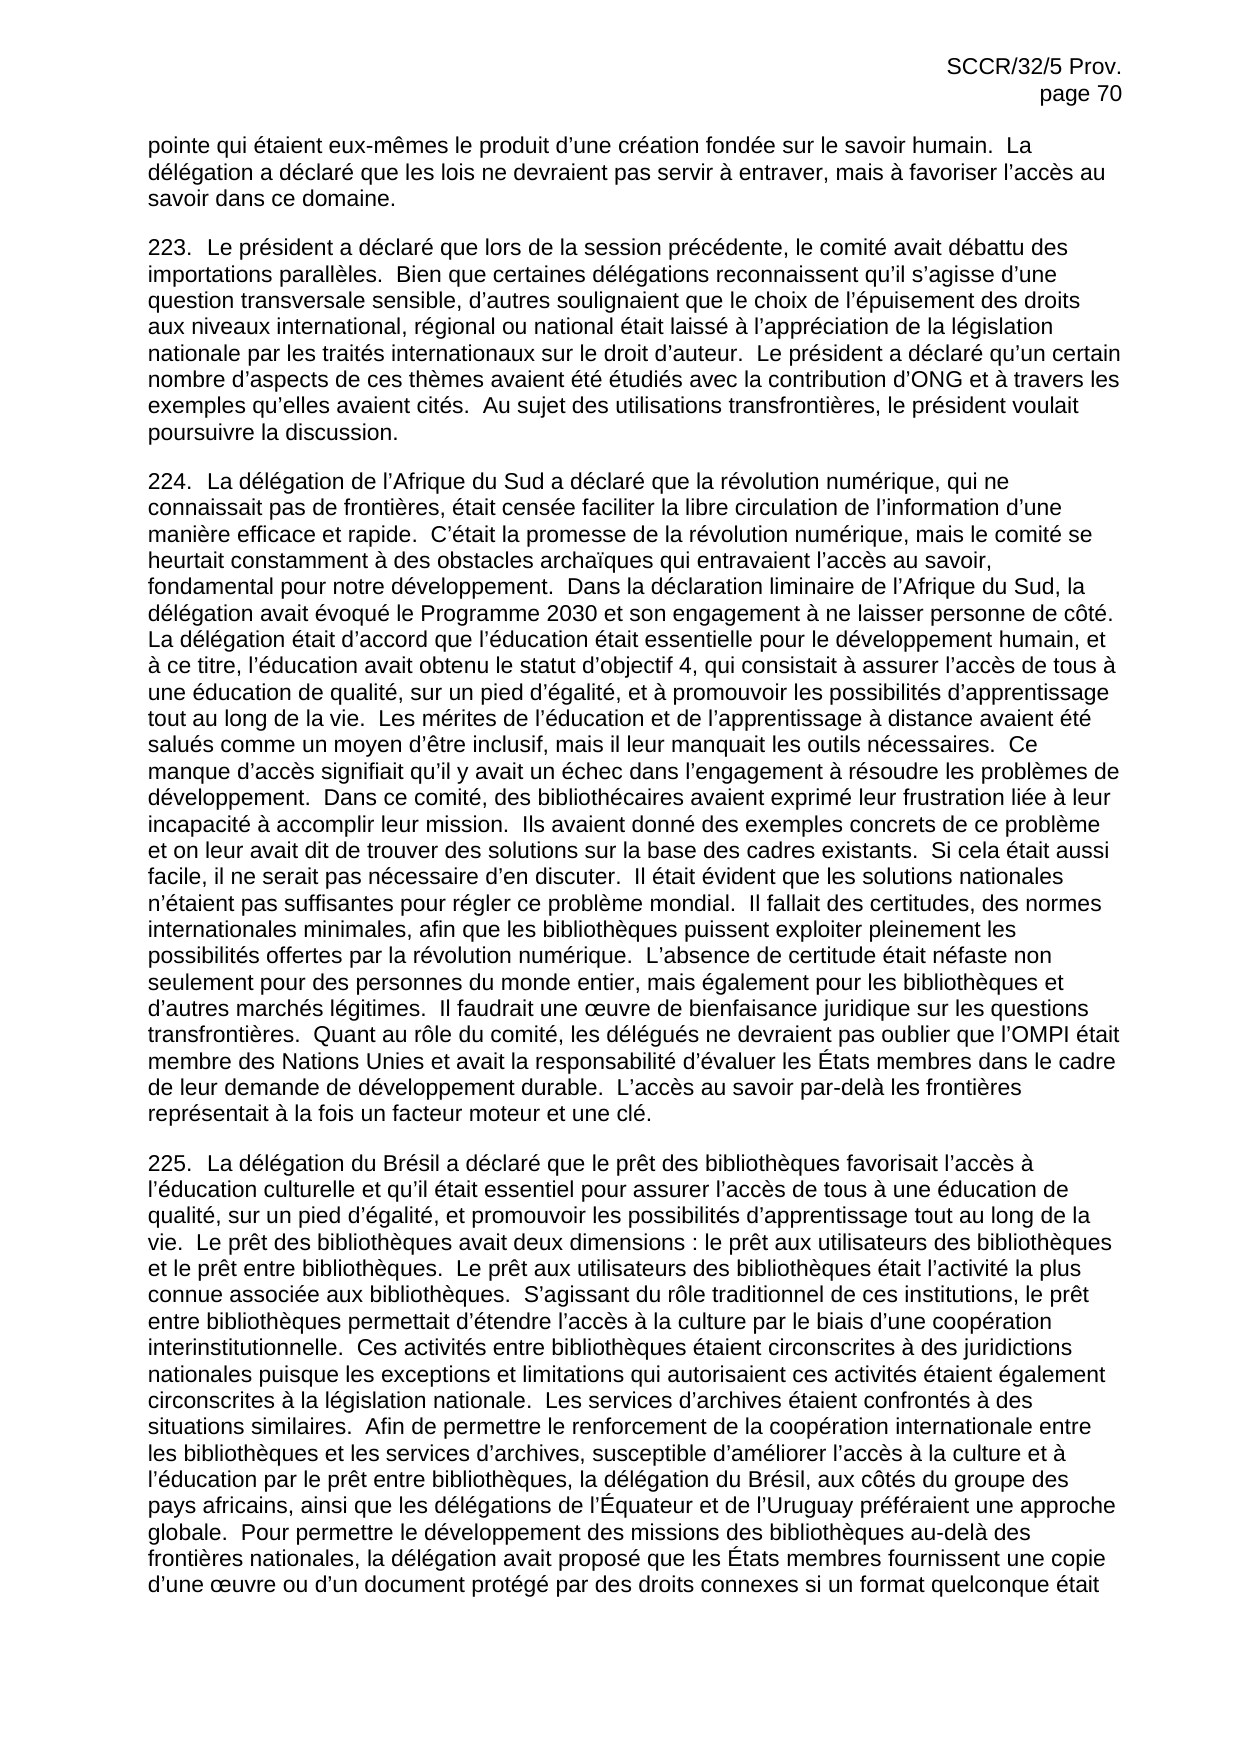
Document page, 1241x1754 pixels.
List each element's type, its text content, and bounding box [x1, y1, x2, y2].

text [148, 1150, 1122, 1598]
text Le président a déclaré que lors de la session précédente, le comité avait débattu des importations parallèles. Bien que certaines délégations reconnaissent qu’il s’agisse d’une question transversale sensible, d’autres soulignaient que le choix de l’épuisement des droits aux niveaux international, régional ou national était laissé à l’appréciation de la législation nationale par les traités internationaux sur le droit d’auteur. Le président a déclaré qu’un certain nombre d’aspects de ces thèmes avaient été étudiés avec la contribution d’ONG et à travers les exemples qu’elles avaient cités. Au sujet des utilisations transfrontières, le président voulait poursuivre la discussion. [148, 234, 1122, 445]
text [148, 132, 1122, 211]
text La délégation de l’Afrique du Sud a déclaré que la révolution numérique, qui ne connaissait pas de frontières, était censée faciliter la libre circulation de l’information d’une manière efficace et rapide. C’était la promesse de la révolution numérique, mais le comité se heurtait constamment à des obstacles archaïques qui entravaient l’accès au savoir, fondamental pour notre développement. Dans la déclaration liminaire de l’Afrique du Sud, la délégation avait évoqué le Programme 2030 et son engagement à ne laisser personne de côté. La délégation était d’accord que l’éducation était essentielle pour le développement humain, et à ce titre, l’éducation avait obtenu le statut d’objectif 4, qui consistait à assurer l’accès de tous à une éducation de qualité, sur un pied d’égalité, et à promouvoir les possibilités d’apprentissage tout au long de la vie. Les mérites de l’éducation et de l’apprentissage à distance avaient été salués comme un moyen d’être inclusif, mais il leur manquait les outils nécessaires. Ce manque d’accès signifiait qu’il y avait un échec dans l’engagement à résoudre les problèmes de développement. Dans ce comité, des bibliothécaires avaient exprimé leur frustration liée à leur incapacité à accomplir leur mission. Ils avaient donné des exemples concrets de ce problème et on leur avait dit de trouver des solutions sur la base des cadres existants. Si cela était aussi facile, il ne serait pas nécessaire d’en discuter. Il était évident que les solutions nationales n’étaient pas suffisantes pour régler ce problème mondial. Il fallait des certitudes, des normes internationales minimales, afin que les bibliothèques puissent exploiter pleinement les possibilités offertes par la révolution numérique. L’absence de certitude était néfaste non seulement pour des personnes du monde entier, mais également pour les bibliothèques et d’autres marchés légitimes. Il faudrait une œuvre de bienfaisance juridique sur les questions transfrontières. Quant au rôle du comité, les délégués ne devraient pas oublier que l’OMPI était membre des Nations Unies et avait la responsabilité d’évaluer les États membres dans le cadre de leur demande de développement durable. L’accès au savoir par-delà les frontières représentait à la fois un facteur moteur et une clé. [148, 468, 1122, 1127]
